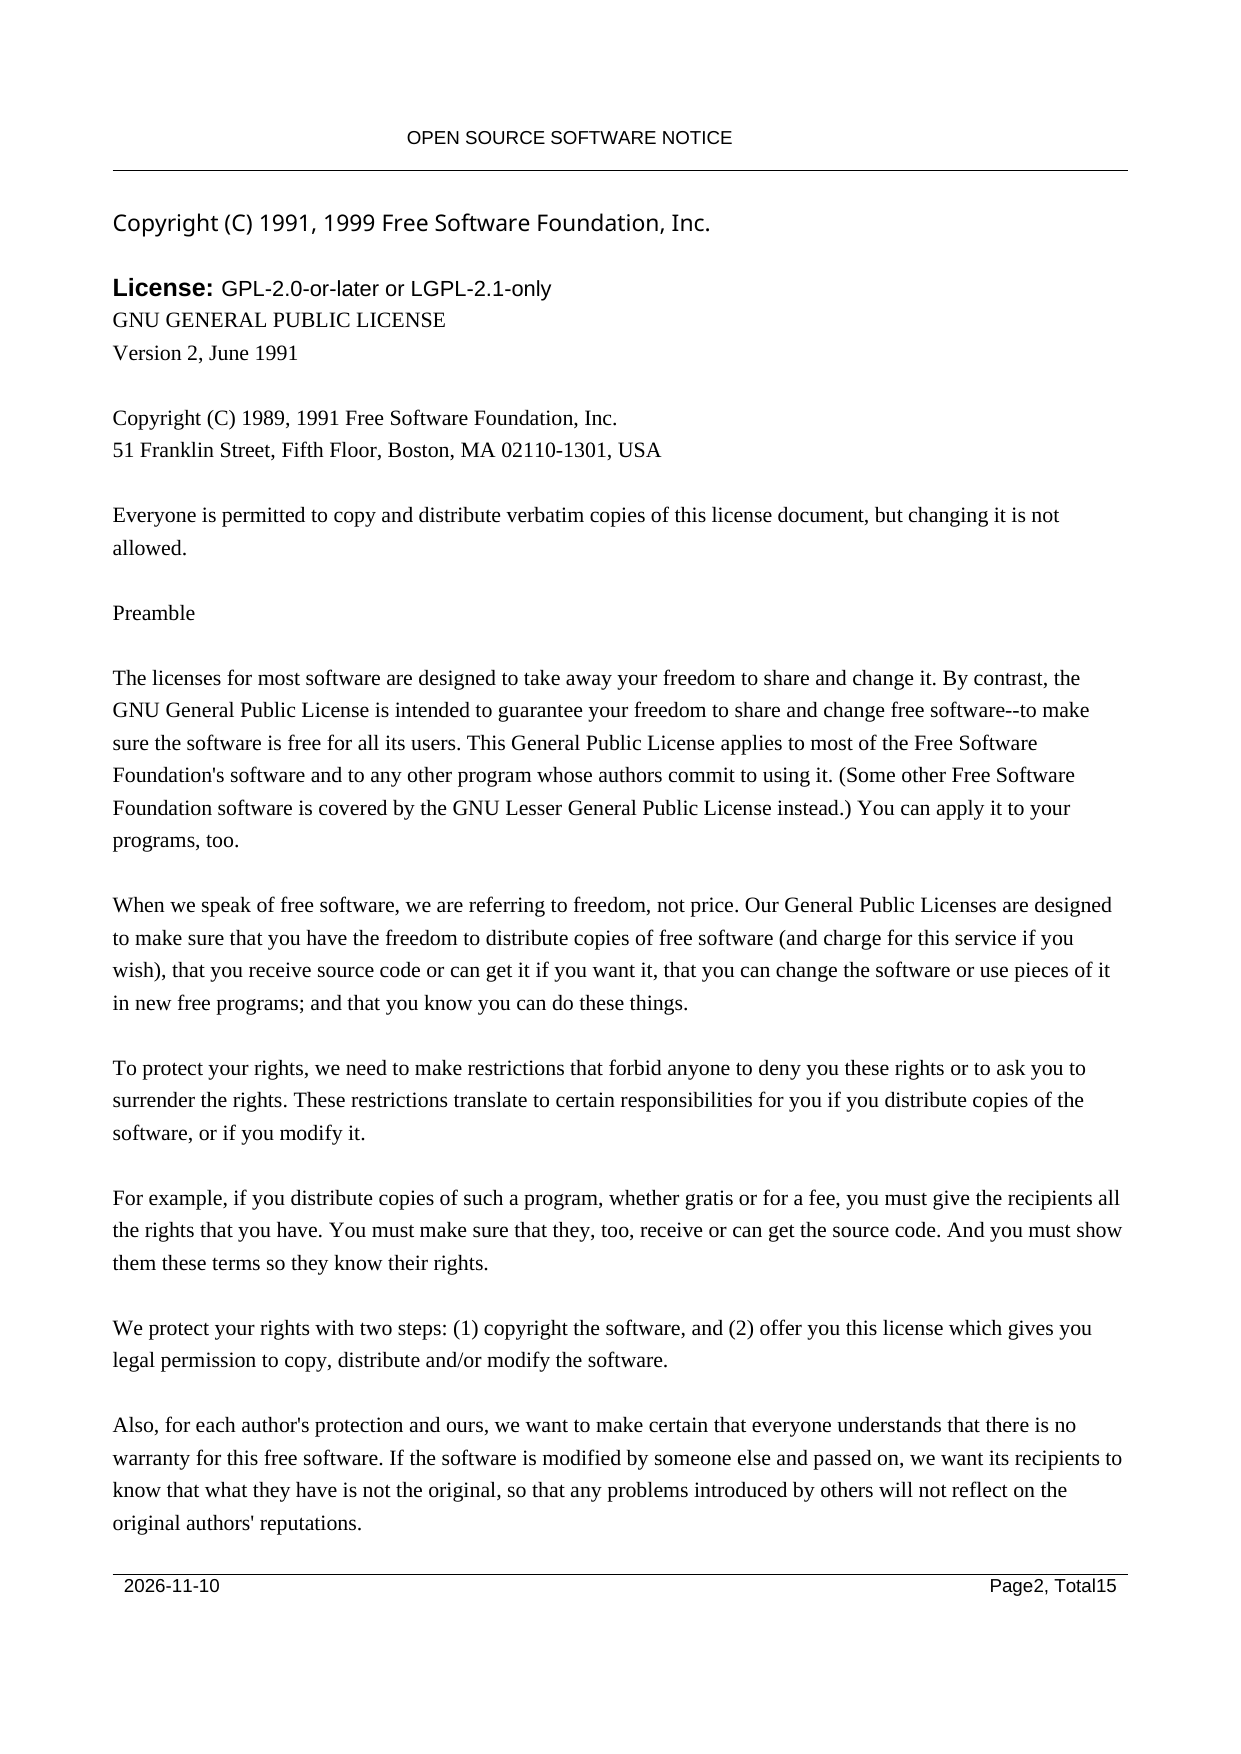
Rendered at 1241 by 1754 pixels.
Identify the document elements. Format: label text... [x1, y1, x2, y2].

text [112, 206, 1128, 271]
text License: GPL-2.0-or-later or LGPL-2.1-only [112, 271, 1128, 304]
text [112, 304, 1128, 1539]
